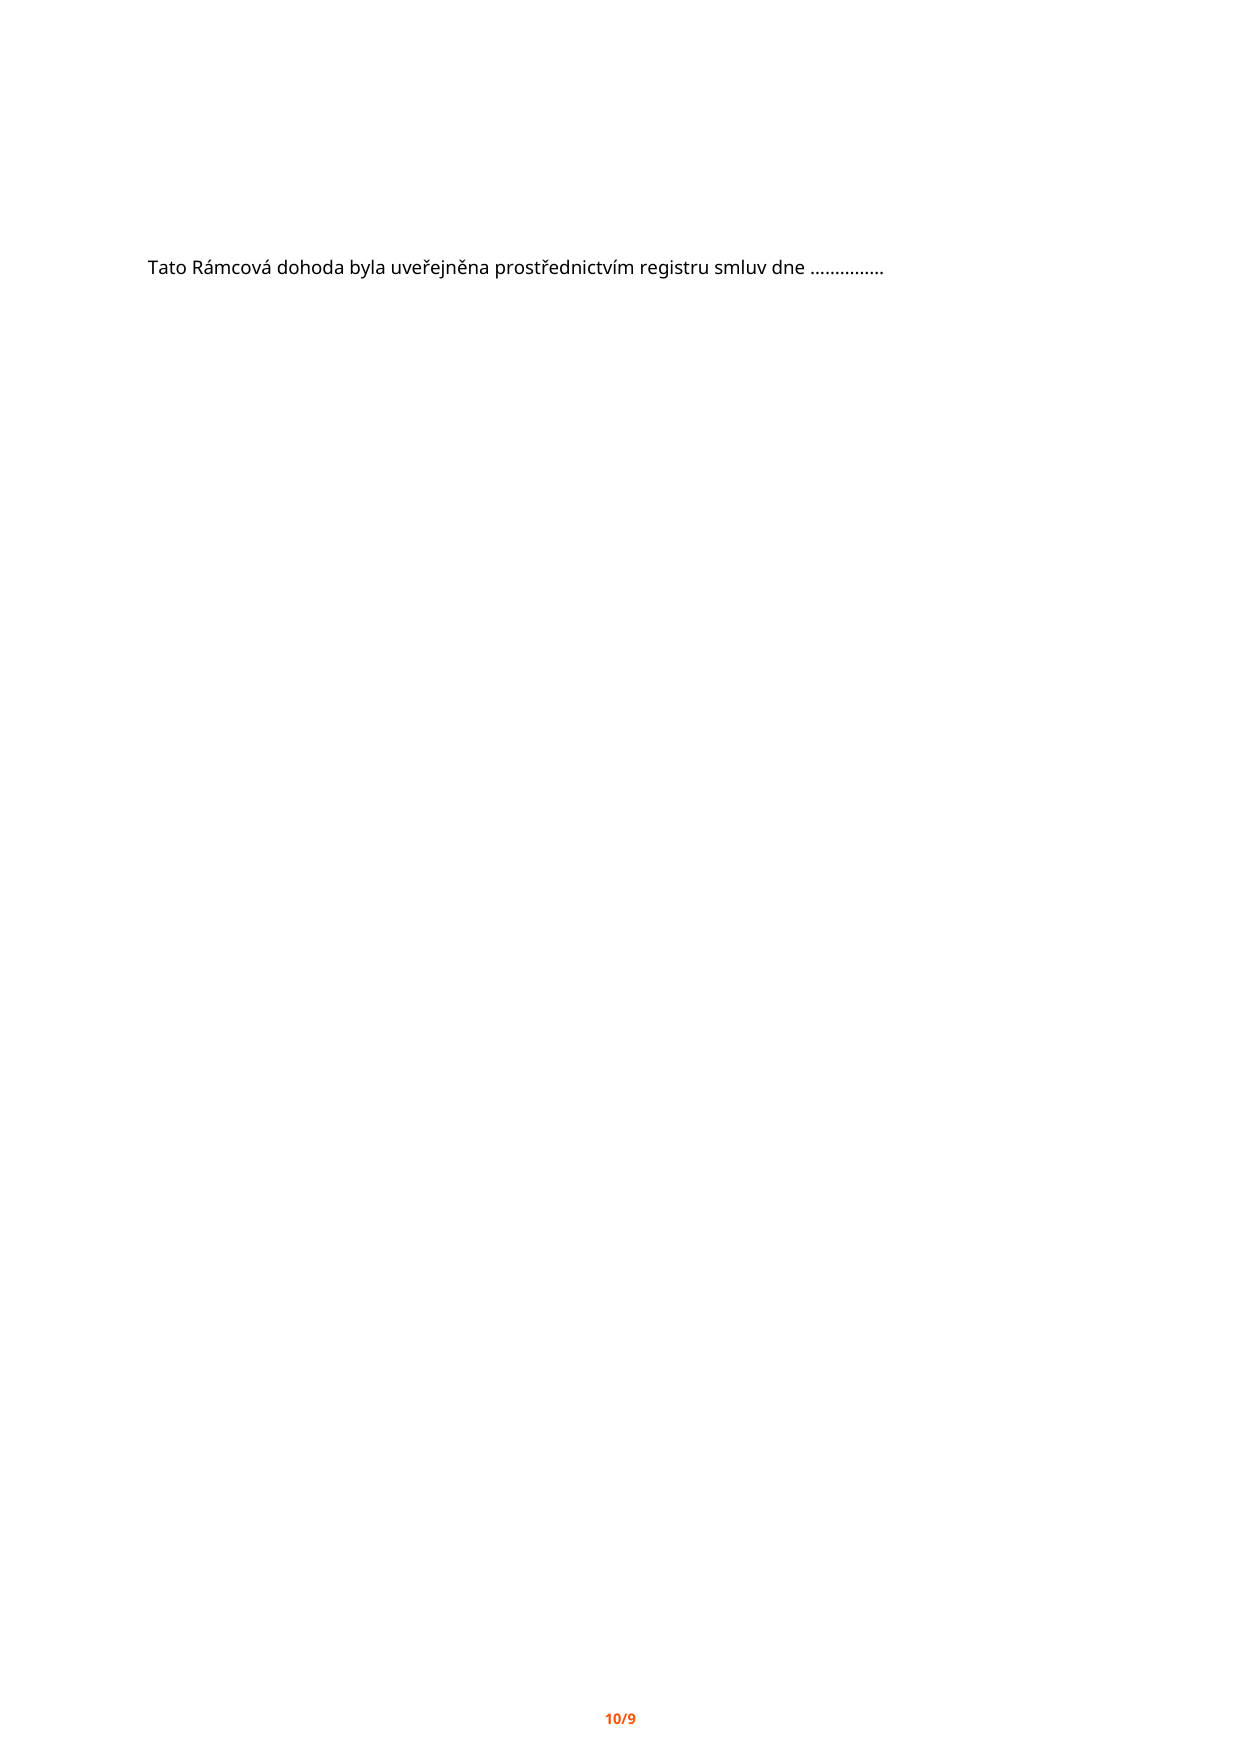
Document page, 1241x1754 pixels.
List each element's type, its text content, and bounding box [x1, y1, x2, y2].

text Tato Rámcová dohoda byla uveřejněna prostřednictvím registru smluv dne …………… [148, 254, 1093, 280]
